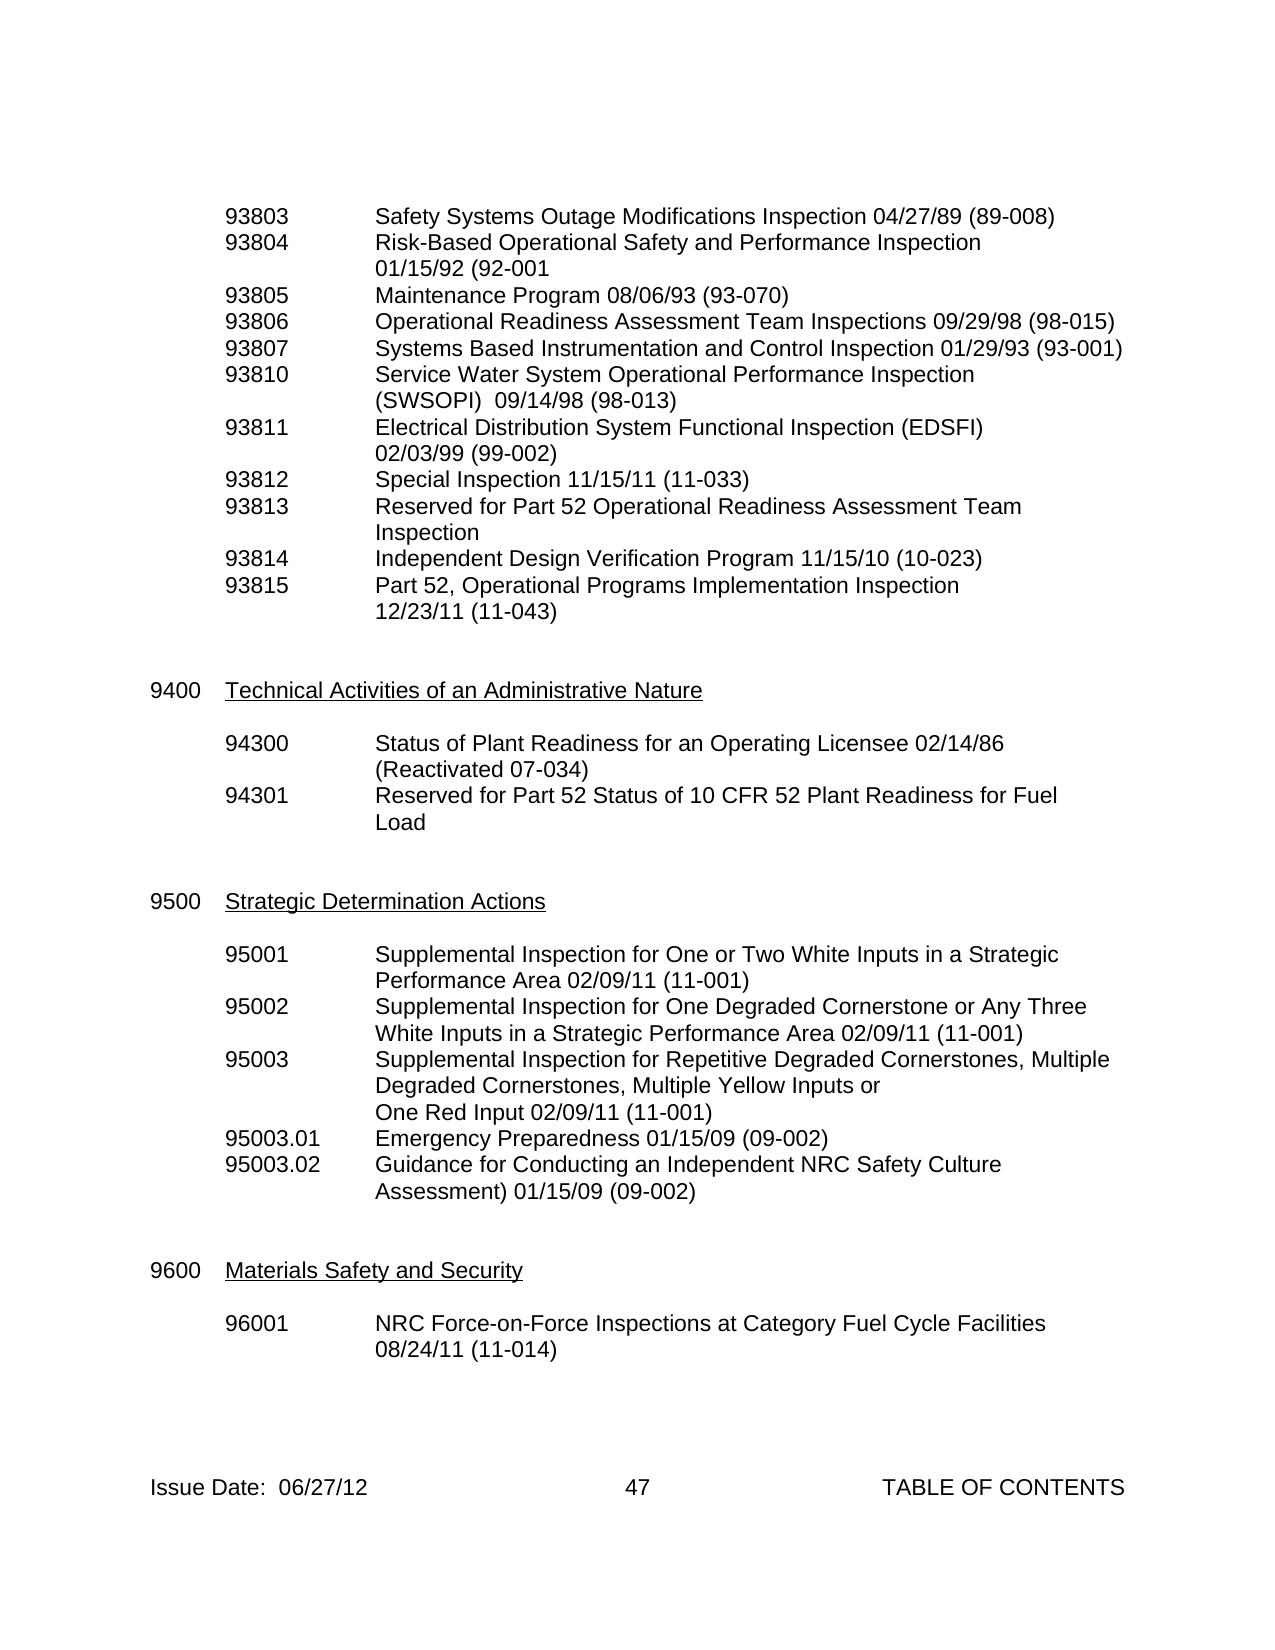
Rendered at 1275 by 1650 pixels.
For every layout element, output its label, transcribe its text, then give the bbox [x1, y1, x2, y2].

text (SWSOPI) 09/14/98 (98-013) [150, 387, 1125, 413]
text 9600 Materials Safety and Security [150, 1257, 1125, 1283]
text 95001 Supplemental Inspection for One or Two White Inputs in a Strategic Performance Area 02/09/11 (11-001) [150, 941, 1125, 993]
text 93812 Special Inspection 11/15/11 (11-033) [225, 466, 1125, 493]
text 93814 Independent Design Verification Program 11/15/10 (10-023) [150, 545, 1125, 572]
text 95003.02 Guidance for Conducting an Independent NRC Safety Culture Assessment) 01/15/09 (09-002) [150, 1151, 1125, 1204]
text 94300 Status of Plant Readiness for an Operating Licensee 02/14/86 [150, 730, 1125, 756]
text 93804 Risk-Based Operational Safety and Performance Inspection [150, 229, 1125, 255]
text 93813 Reserved for Part 52 Operational Readiness Assessment Team Inspection [150, 493, 1125, 545]
text 95003.01 Emergency Preparedness 01/15/09 (09-002) [150, 1125, 1125, 1151]
text 93815 Part 52, Operational Programs Implementation Inspection [150, 572, 1125, 598]
text 94301 Reserved for Part 52 Status of 10 CFR 52 Plant Readiness for Fuel [150, 782, 1125, 809]
text 01/15/92 (92-001 [150, 255, 1125, 282]
text One Red Input 02/09/11 (11-001) [150, 1099, 1125, 1125]
text 9500 Strategic Determination Actions [150, 888, 1125, 914]
text 93805 Maintenance Program 08/06/93 (93-070) [150, 282, 1125, 308]
text 93803 Safety Systems Outage Modifications Inspection 04/27/89 (89-008) [150, 203, 1125, 229]
text Load [150, 809, 1125, 835]
text 12/23/11 (11-043) [150, 598, 1125, 624]
text 02/03/99 (99-002) [150, 440, 1125, 466]
text 93811 Electrical Distribution System Functional Inspection (EDSFI) [150, 413, 1125, 440]
text (Reactivated 07-034) [150, 756, 1125, 782]
text 93810 Service Water System Operational Performance Inspection [150, 361, 1125, 387]
text 93807 Systems Based Instrumentation and Control Inspection 01/29/93 (93-001) [150, 334, 1125, 361]
text 95003 Supplemental Inspection for Repetitive Degraded Cornerstones, Multiple Degraded Cornerstones, Multiple Yellow Inputs or [150, 1046, 1125, 1099]
text 96001 NRC Force-on-Force Inspections at Category Fuel Cycle Facilities 08/24/11 (11-014) [150, 1309, 1125, 1362]
text 95002 Supplemental Inspection for One Degraded Cornerstone or Any Three White Inputs in a Strategic Performance Area 02/09/11 (11-001) [150, 993, 1125, 1046]
text 9400 Technical Activities of an Administrative Nature [150, 677, 1125, 703]
text 93806 Operational Readiness Assessment Team Inspections 09/29/98 (98-015) [150, 308, 1125, 334]
